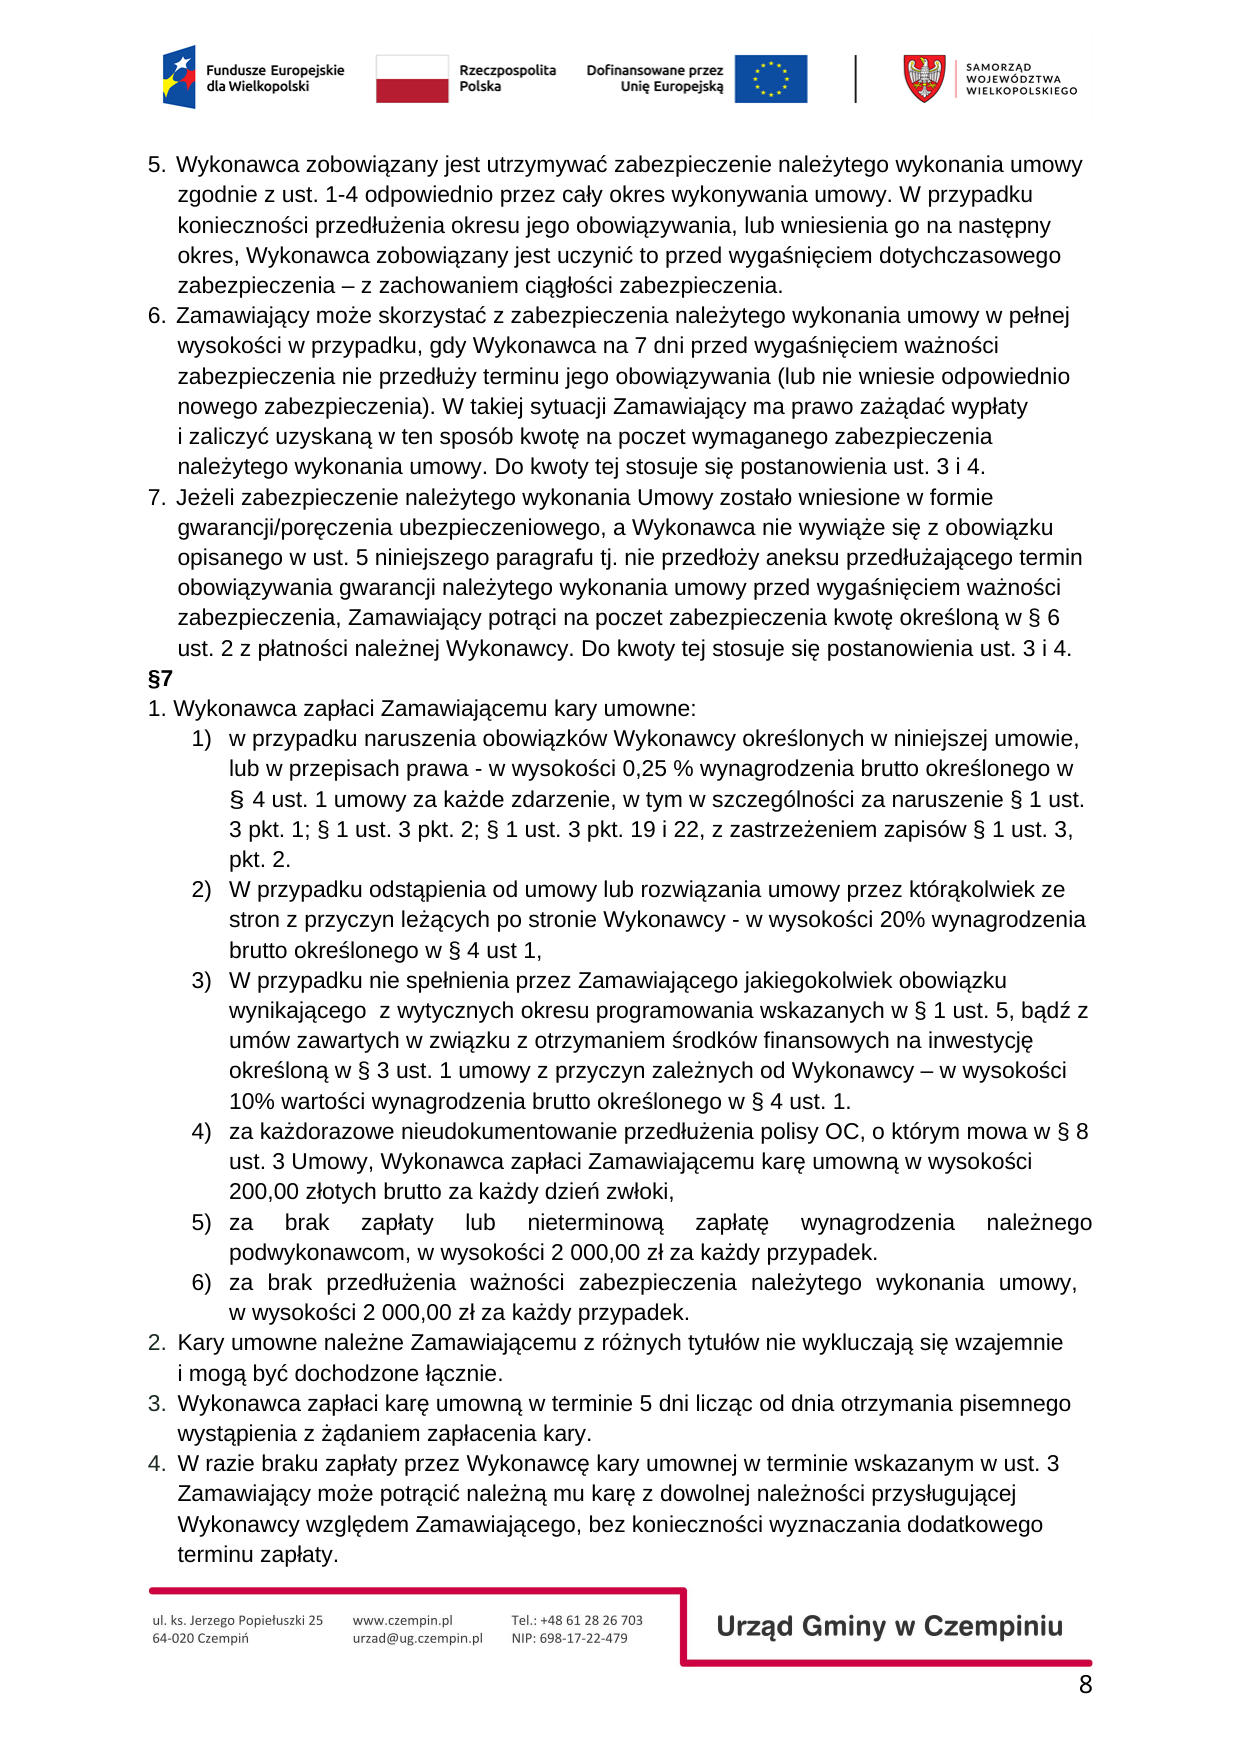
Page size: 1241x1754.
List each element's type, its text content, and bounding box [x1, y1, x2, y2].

list Jeżeli zabezpieczenie należytego wykonania Umowy zostało wniesione w formie gwarancji/poręczenia ubezpieczeniowego, a Wykonawca nie wywiąże się z obowiązku opisanego w ust. 5 niniejszego paragrafu tj. nie przedłoży aneksu przedłużającego termin obowiązywania gwarancji należytego wykonania umowy przed wygaśnięciem ważności zabezpieczenia, Zamawiający potrąci na poczet zabezpieczenia kwotę określoną w § 6 ust. 2 z płatności należnej Wykonawcy. Do kwoty tej stosuje się postanowienia ust. 3 i 4. [148, 483, 1093, 661]
list W razie braku zapłaty przez Wykonawcę kary umownej w terminie wskazanym w ust. 3 Zamawiający może potrącić należną mu karę z dowolnej należności przysługującej Wykonawcy względem Zamawiającego, bez konieczności wyznaczania dodatkowego terminu zapłaty. [148, 1450, 1091, 1567]
list za każdorazowe nieudokumentowanie przedłużenia polisy OC, o którym mowa w § 8 ust. 3 Umowy, Wykonawca zapłaci Zamawiającemu karę umowną w wysokości 200,00 złotych brutto za każdy dzień zwłoki, [191, 1118, 1091, 1204]
list W przypadku nie spełnienia przez Zamawiającego jakiegokolwiek obowiązku wynikającego z wytycznych okresu programowania wskazanych w § 1 ust. 5, bądź z umów zawartych w związku z otrzymaniem środków finansowych na inwestycję określoną w § 3 ust. 1 umowy z przyczyn zależnych od Wykonawcy – w wysokości 10% wartości wynagrodzenia brutto określonego w § 4 ust. 1. [191, 967, 1091, 1114]
list Wykonawca zobowiązany jest utrzymywać zabezpieczenie należytego wykonania umowy zgodnie z ust. 1-4 odpowiednio przez cały okres wykonywania umowy. W przypadku konieczności przedłużenia okresu jego obowiązywania, lub wniesienia go na następny okres, Wykonawca zobowiązany jest uczynić to przed wygaśnięciem dotychczasowego zabezpieczenia – z zachowaniem ciągłości zabezpieczenia. [148, 151, 1093, 298]
list Wykonawca zapłaci karę umowną w terminie 5 dni licząc od dnia otrzymania pisemnego wystąpienia z żądaniem zapłacenia kary. [148, 1390, 1091, 1446]
text §7 [148, 665, 1091, 691]
list za brak przedłużenia ważności zabezpieczenia należytego wykonania umowy, w wysokości 2 000,00 zł za każdy przypadek. [191, 1269, 1093, 1325]
list Kary umowne należne Zamawiającemu z różnych tytułów nie wykluczają się wzajemnie i mogą być dochodzone łącznie. [148, 1329, 1091, 1386]
list Zamawiający może skorzystać z zabezpieczenia należytego wykonania umowy w pełnej wysokości w przypadku, gdy Wykonawca na 7 dni przed wygaśnięciem ważności zabezpieczenia nie przedłuży terminu jego obowiązywania (lub nie wniesie odpowiednio nowego zabezpieczenia). W takiej sytuacji Zamawiający ma prawo zażądać wypłaty i zaliczyć uzyskaną w ten sposób kwotę na poczet wymaganego zabezpieczenia należytego wykonania umowy. Do kwoty tej stosuje się postanowienia ust. 3 i 4. [148, 302, 1093, 479]
list za brak zapłaty lub nieterminową zapłatę wynagrodzenia należnego podwykonawcom, w wysokości 2 000,00 zł za każdy przypadek. [191, 1208, 1093, 1265]
list w przypadku naruszenia obowiązków Wykonawcy określonych w niniejszej umowie, lub w przepisach prawa - w wysokości 0,25 % wynagrodzenia brutto określonego w § 4 ust. 1 umowy za każde zdarzenie, w tym w szczególności za naruszenie § 1 ust. 3 pkt. 1; § 1 ust. 3 pkt. 2; § 1 ust. 3 pkt. 19 i 22, z zastrzeżeniem zapisów § 1 ust. 3, pkt. 2. [191, 725, 1091, 872]
list W przypadku odstąpienia od umowy lub rozwiązania umowy przez którąkolwiek ze stron z przyczyn leżących po stronie Wykonawcy - w wysokości 20% wynagrodzenia brutto określonego w § 4 ust 1, [191, 876, 1091, 963]
picture [148, 1587, 1093, 1667]
picture [147, 29, 1093, 125]
text 1. Wykonawca zapłaci Zamawiającemu kary umowne: [148, 695, 1091, 721]
